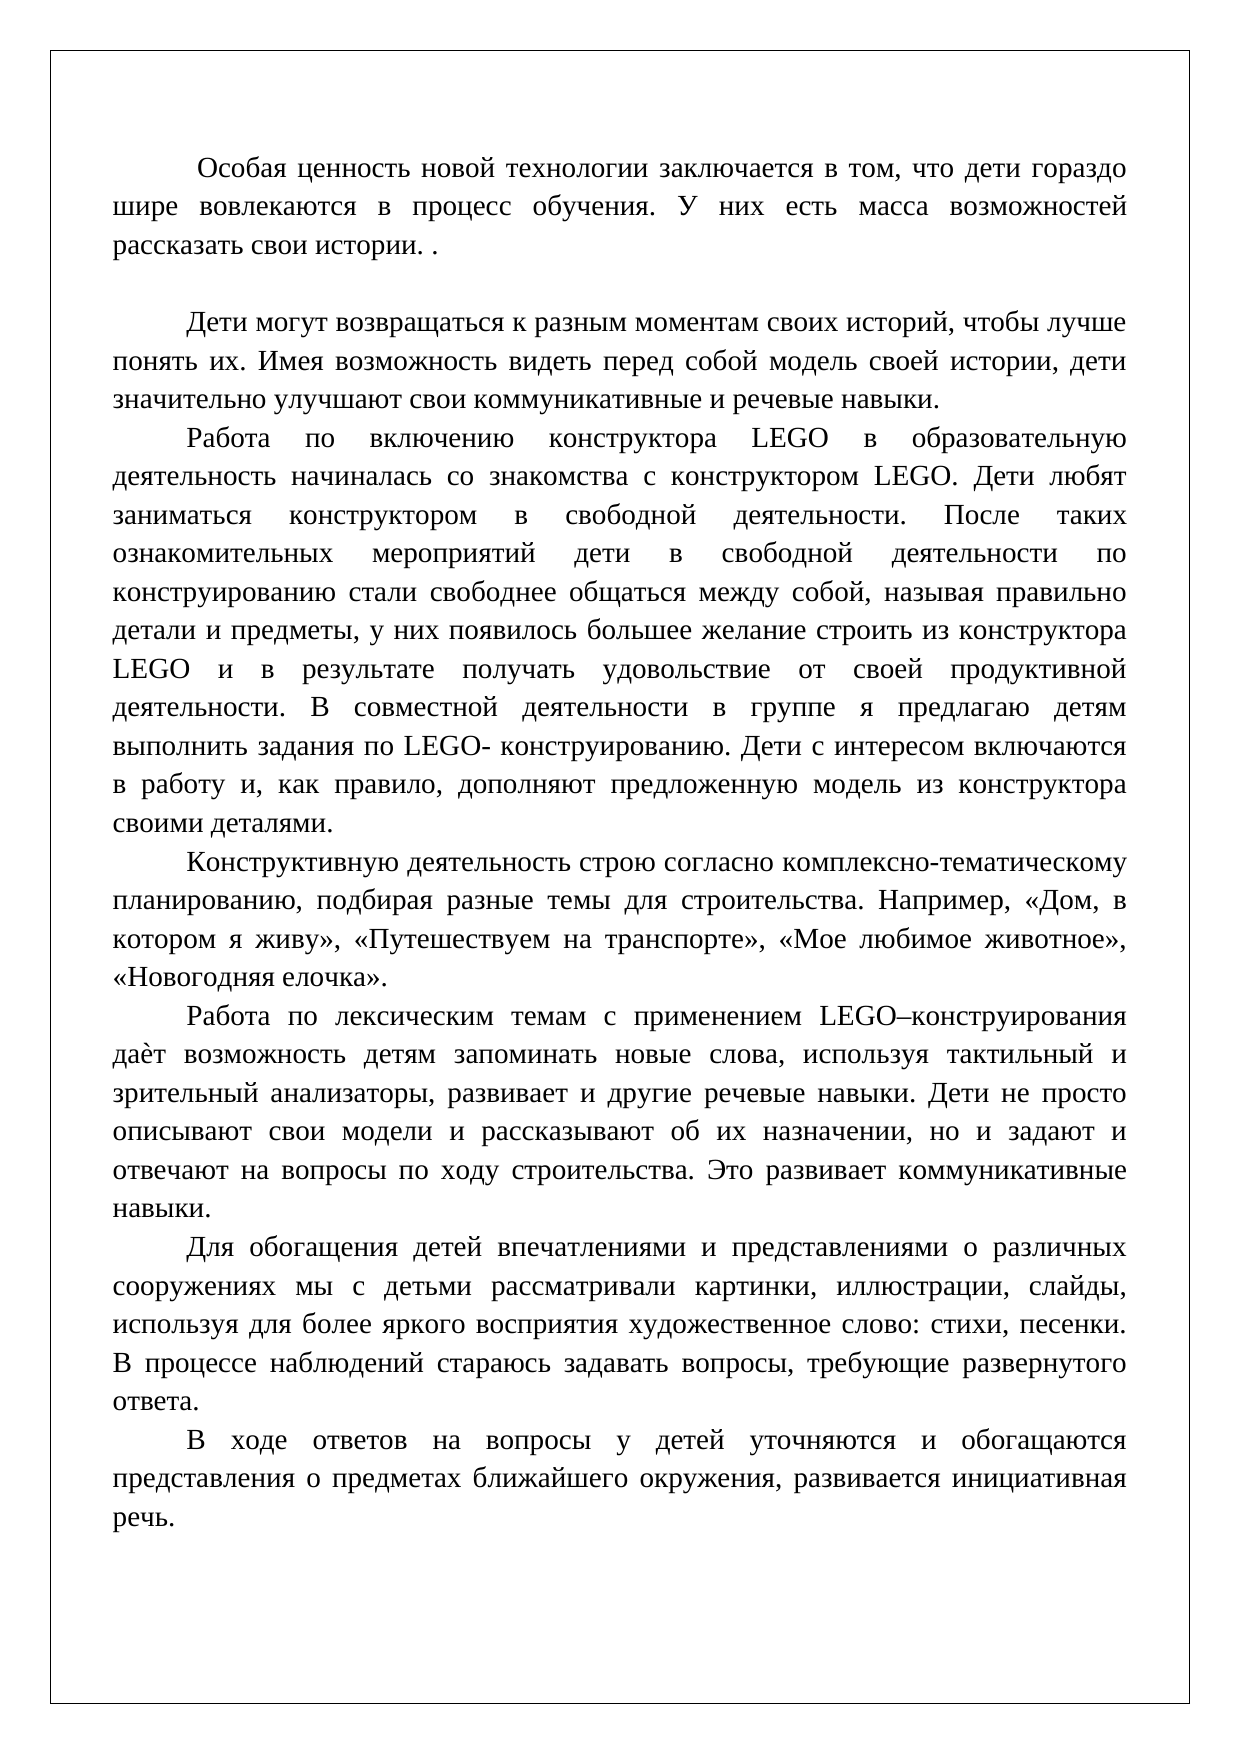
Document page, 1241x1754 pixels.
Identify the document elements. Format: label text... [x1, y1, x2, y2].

text Особая ценность новой технологии заключается в том, что дети гораздо шире вовлекаются в процесс обучения. У них есть масса возможностей рассказать свои истории. . [112, 150, 1128, 261]
text Для обогащения детей впечатлениями и представлениями о различных сооружениях мы с детьми рассматривали картинки, иллюстрации, слайды, используя для более яркого восприятия художественное слово: стихи, песенки. В процессе наблюдений стараюсь задавать вопросы, требующие развернутого ответа. [112, 1229, 1128, 1417]
text Дети могут возвращаться к разным моментам своих историй, чтобы лучше понять их. Имея возможность видеть перед собой модель своей истории, дети значительно улучшают свои коммуникативные и речевые навыки. [112, 304, 1128, 415]
text Работа по включению конструктора LEGO в образовательную деятельность начиналась со знакомства с конструктором LEGO. Дети любят заниматься конструктором в свободной деятельности. После таких ознакомительных мероприятий дети в свободной деятельности по конструированию стали свободнее общаться между собой, называя правильно детали и предметы, у них появилось большее желание строить из конструктора LEGO и в результате получать удовольствие от своей продуктивной деятельности. В совместной деятельности в группе я предлагаю детям выполнить задания по LEGO- конструированию. Дети с интересом включаются в работу и, как правило, дополняют предложенную модель из конструктора своими деталями. [112, 420, 1128, 839]
text Конструктивную деятельность строю согласно комплексно-тематическому планированию, подбирая разные темы для строительства. Например, «Дом, в котором я живу», «Путешествуем на транспорте», «Мое любимое животное», «Новогодняя елочка». [112, 844, 1128, 993]
text Работа по лексическим темам с применением LEGO–конструирования даѐт возможность детям запоминать новые слова, используя тактильный и зрительный анализаторы, развивает и другие речевые навыки. Дети не просто описывают свои модели и рассказывают об их назначении, но и задают и отвечают на вопросы по ходу строительства. Это развивает коммуникативные навыки. [112, 998, 1128, 1224]
text В ходе ответов на вопросы у детей уточняются и обогащаются представления о предметах ближайшего окружения, развивается инициативная речь. [112, 1422, 1128, 1532]
